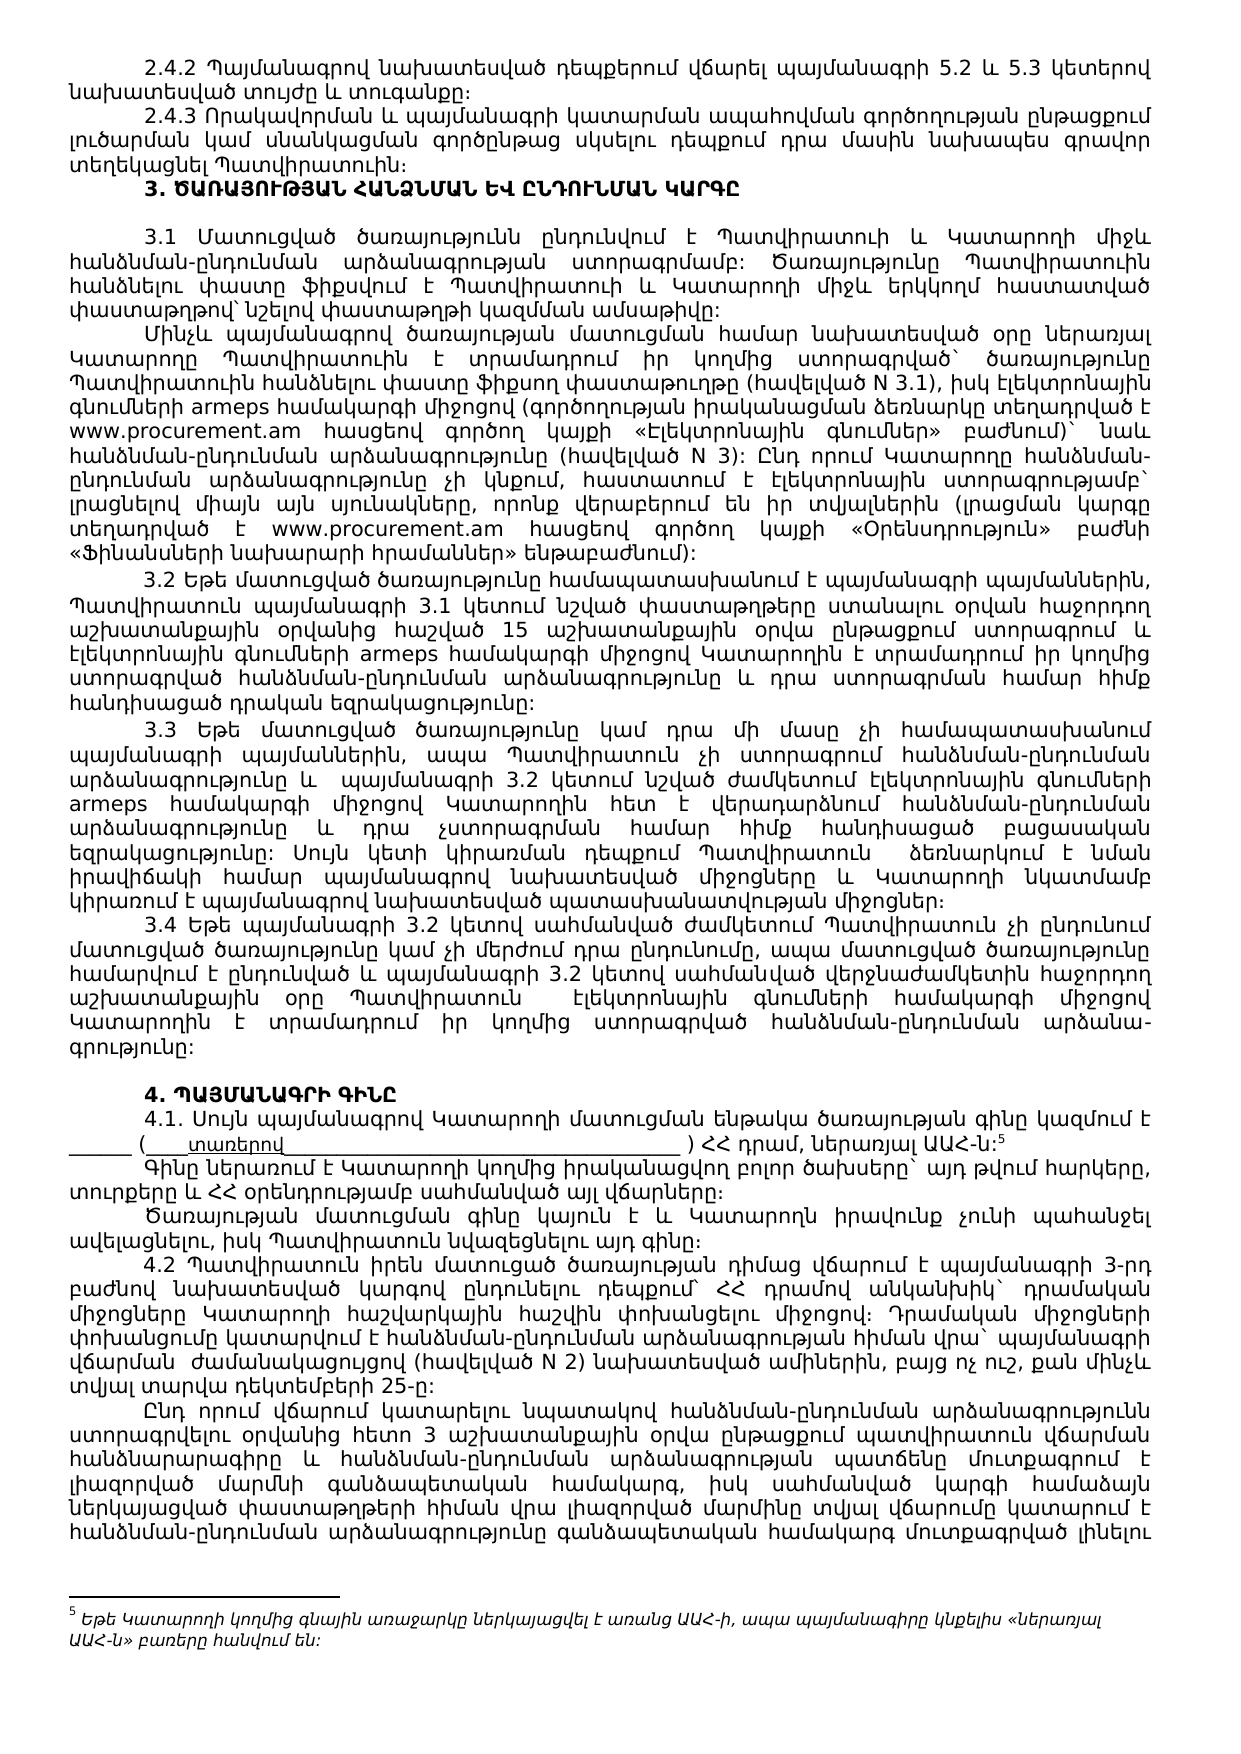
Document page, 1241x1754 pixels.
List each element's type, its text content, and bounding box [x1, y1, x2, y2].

text 3.2 Եթե մատուցված ծառայությունը համապատասխանում է պայմանագրի պայմաններին, Պատվիրատուն պայմանագրի 3.1 կետում նշված փաստաթղթերը ստանալու օրվան հաջորդող աշխատանքային օրվանից հաշված 15 աշխատանքային օրվա ընթացքում ստորագրում և էլեկտրոնային գնումների armeps համակարգի միջոցով Կատարողին է տրամադրում իր կողմից ստորագրված հանձնման-ընդունման արձանագրությունը և դրա ստորագրման համար հիմք հանդիսացած դրական եզրակացությունը: [69, 565, 1152, 715]
text 4.2 Պատվիրատուն իրեն մատուցած ծառայության դիմաց վճարում է պայմանագրի 3-րդ բաժնով նախատեսված կարգով ընդունելու դեպքում՝ ՀՀ դրամով անկանխիկ` դրամական միջոցները Կատարողի հաշվարկային հաշվին փոխանցելու միջոցով։ Դրամական միջոցների փոխանցումը կատարվում է հանձնման-ընդունման արձանագրության հիման վրա` պայմանագրի վճարման ժամանակացույցով (հավելված N 2) նախատեսված ամիներին, բայց ոչ ուշ, քան մինչև տվյալ տարվա դեկտեմբերի 25-ը: [69, 1253, 1152, 1399]
text 3. ԾԱՌԱՅՈՒԹՅԱՆ ՀԱՆՁՆՄԱՆ ԵՎ ԸՆԴՈՒՆՄԱՆ ԿԱՐԳԸ [69, 177, 1152, 201]
text 2.4.2 Պայմանագրով նախատեսված դեպքերում վճարել պայմանագրի 5.2 և 5.3 կետերով նախատեսված տույժը և տուգանքը։ [69, 56, 1152, 104]
text Գինը ներառում է Կատարողի կողմից իրականացվող բոլոր ծախսերը` այդ թվում հարկերը, տուրքերը և ՀՀ օրենդրությամբ սահմանված այլ վճարները։ [69, 1156, 1152, 1204]
text 3.3 Եթե մատուցված ծառայությունը կամ դրա մի մասը չի համապատասխանում պայմանագրի պայմաններին, ապա Պատվիրատուն չի ստորագրում հանձնման-ընդունման արձանագրությունը և պայմանագրի 3.2 կետում նշված ժամկետում էլեկտրոնային գնումների armeps համակարգի միջոցով Կատարողին հետ է վերադարձնում հանձնման-ընդունման արձանագրությունը և դրա չստորագրման համար հիմք հանդիսացած բացասական եզրակացությունը: Սույն կետի կիրառման դեպքում Պատվիրատուն ձեռնարկում է նման իրավիճակի համար պայմանագրով նախատեսված միջոցները և Կատարողի նկատմամբ կիրառում է պայմանագրով նախատեսված պատասխանատվության միջոցներ։ [69, 715, 1152, 913]
text 3.4 Եթե պայմանագրի 3.2 կետով սահմանված ժամկետում Պատվիրատուն չի ընդունում մատուցված ծառայությունը կամ չի մերժում դրա ընդունումը, ապա մատուցված ծառայությունը համարվում է ընդունված և պայմանագրի 3.2 կետով սահմանված վերջնաժամկետին հաջորդող աշխատանքային օրը Պատվիրատուն էլեկտրոնային գնումների համակարգի միջոցով Կատարողին է տրամադրում իր կողմից ստորագրված հանձնման-ընդունման արձանագրությունը: [69, 913, 1152, 1059]
text Մինչև պայմանագրով ծառայության մատուցման համար նախատեսված օրը ներառյալ Կատարողը Պատվիրատուին է տրամադրում իր կողմից ստորագրված` ծառայությունը Պատվիրատուին հանձնելու փաստը ֆիքսող փաստաթուղթը (հավելված N 3.1), իսկ էլեկտրոնային գնումների armeps համակարգի միջոցով (գործողության իրականացման ձեռնարկը տեղադրված է www.procurement.am հասցեով գործող կայքի «Էլեկտրոնային գնումներ» բաժնում)` նաև հանձնման-ընդունման արձանագրությունը (հավելված N 3): Ընդ որում Կատարողը հանձնման-ընդունման արձանագրությունը չի կնքում, հաստատում է էլեկտրոնային ստորագրությամբ` լրացնելով միայն այն սյունակները, որոնք վերաբերում են իր տվյալներին (լրացման կարգը տեղադրված է www.procurement.am հասցեով գործող կայքի «Օրենսդրություն» բաժնի «Ֆինանսների նախարարի հրամաններ» ենթաբաժնում): [69, 322, 1152, 565]
text 3.1 Մատուցված ծառայությունն ընդունվում է Պատվիրատուի և Կատարողի միջև հանձնման-ընդունման արձանագրության ստորագրմամբ: Ծառայությունը Պատվիրատուին հանձնելու փաստը ֆիքսվում է Պատվիրատուի և Կատարողի միջև երկկողմ հաստատված փաստաթղթով՝ նշելով փաստաթղթի կազմման ամսաթիվը: [69, 225, 1152, 322]
text 2.4.3 Որակավորման և պայմանագրի կատարման ապահովման գործողության ընթացքում լուծարման կամ սնանկացման գործընթաց սկսելու դեպքում դրա մասին նախապես գրավոր տեղեկացնել Պատվիրատուին։ [69, 104, 1152, 177]
text 4. ՊԱՅՄԱՆԱԳՐԻ ԳԻՆԸ [69, 1083, 1152, 1107]
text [69, 1399, 1152, 1544]
text Ծառայության մատուցման գինը կայուն է և Կատարողն իրավունք չունի պահանջել ավելացնելու, իսկ Պատվիրատուն նվազեցնելու այդ գինը։ [69, 1204, 1152, 1253]
text 4.1. Սույն պայմանագրով Կատարողի մատուցման ենթակա ծառայության գինը կազմում է ______ (____տառերով______________________________________ ) ՀՀ դրամ, ներառյալ ԱԱՀ-ն: [69, 1107, 1152, 1156]
